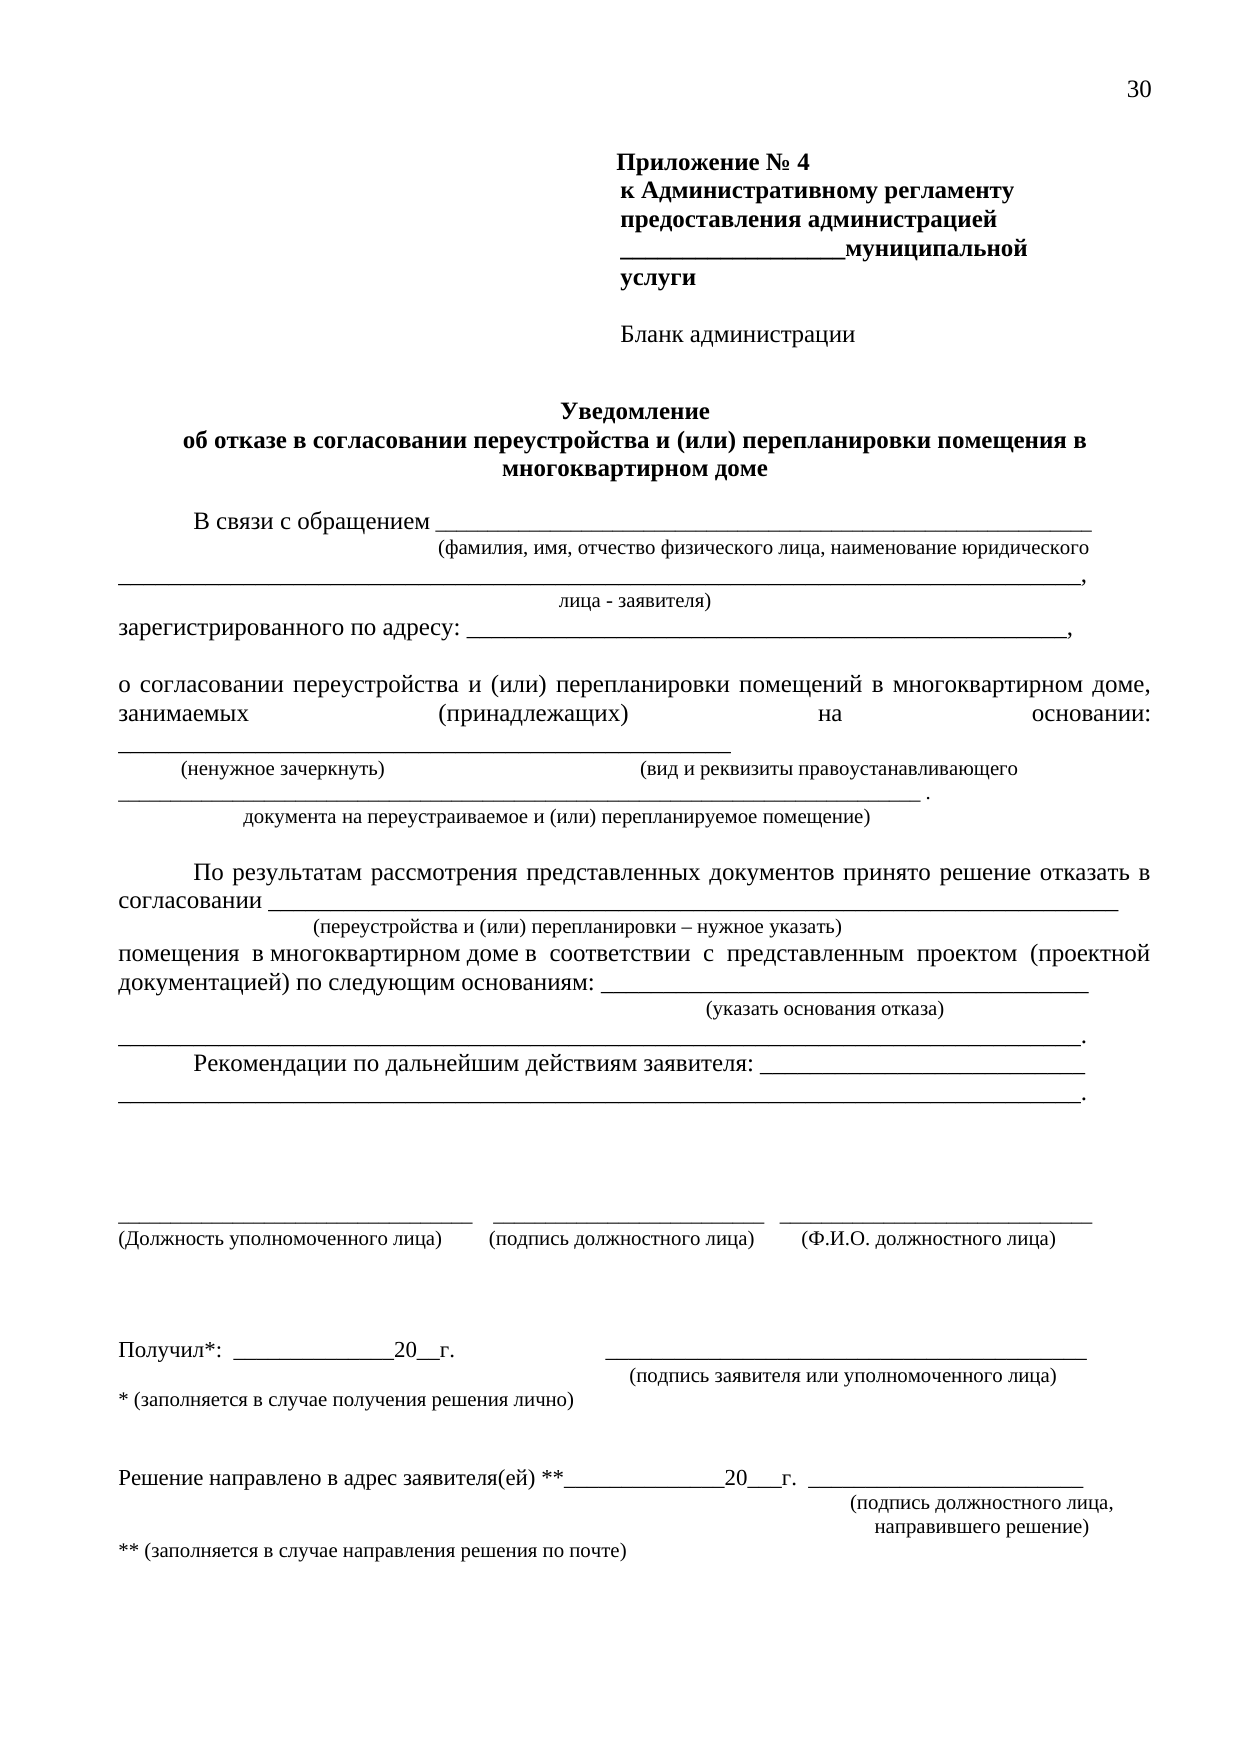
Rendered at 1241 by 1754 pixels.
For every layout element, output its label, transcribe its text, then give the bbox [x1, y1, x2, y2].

text помещения в многоквартирном доме в соответствии с представленным проектом (проектной документацией) по следующим основаниям: _______________________________________ [118, 938, 1152, 996]
text (подпись должностного лица, [118, 1490, 1152, 1514]
title Бланк администрации [118, 319, 1190, 348]
text (фамилия, имя, отчество физического лица, наименование юридического [118, 535, 1152, 559]
title к Административному регламенту [118, 176, 1190, 204]
text (указать основания отказа) [118, 996, 1152, 1020]
text об отказе в согласовании переустройства и (или) перепланировки помещения в многоквартирном доме [118, 425, 1152, 482]
text (ненужное зачеркнуть) (вид и реквизиты правоустанавливающего [118, 756, 1152, 780]
text ** (заполняется в случае направления решения по почте) [118, 1538, 1152, 1562]
text _____________________________________________________________________________, [118, 559, 1152, 588]
text В связи с обращением _______________________________________________________________ [118, 506, 1152, 535]
text _____________________________________________________________________________. [118, 1077, 1152, 1106]
text (переустройства и (или) перепланировки – нужное указать) [118, 914, 1152, 938]
text Решение направлено в адрес заявителя(ей) **______________20___г. ________________________ [118, 1464, 1152, 1490]
text __________________________________ __________________________ ______________________________ [118, 1202, 1152, 1226]
text * (заполняется в случае получения решения лично) [118, 1387, 1152, 1411]
text Получил*: ______________20__г. __________________________________________ (подпись заявителя или уполномоченного лица) [118, 1337, 1152, 1387]
title __________________муниципальной [118, 233, 1190, 262]
title услуги [118, 262, 1190, 291]
text _____________________________________________________________________________. [118, 1020, 1152, 1048]
text По результатам рассмотрения представленных документов принято решение отказать в согласовании ____________________________________________________________________ [118, 857, 1152, 914]
text Рекомендации по дальнейшим действиям заявителя: __________________________ [118, 1048, 1152, 1077]
text о согласовании переустройства и (или) перепланировки помещений в многоквартирном доме, занимаемых (принадлежащих) на основании: _________________________________________________ [118, 669, 1152, 756]
text документа на переустраиваемое и (или) перепланируемое помещение) [118, 804, 1152, 828]
text направившего решение) [118, 1514, 1152, 1538]
text лица - заявителя) [118, 588, 1152, 612]
text зарегистрированного по адресу: ________________________________________________, [118, 612, 1152, 641]
text Уведомление [118, 396, 1152, 425]
text Приложение № 4 [118, 147, 1190, 176]
text (Должность уполномоченного лица) (подпись должностного лица) (Ф.И.О. должностного лица) [118, 1226, 1152, 1250]
text _____________________________________________________________________________ . [118, 780, 1152, 804]
title предоставления администрацией [118, 204, 1190, 233]
